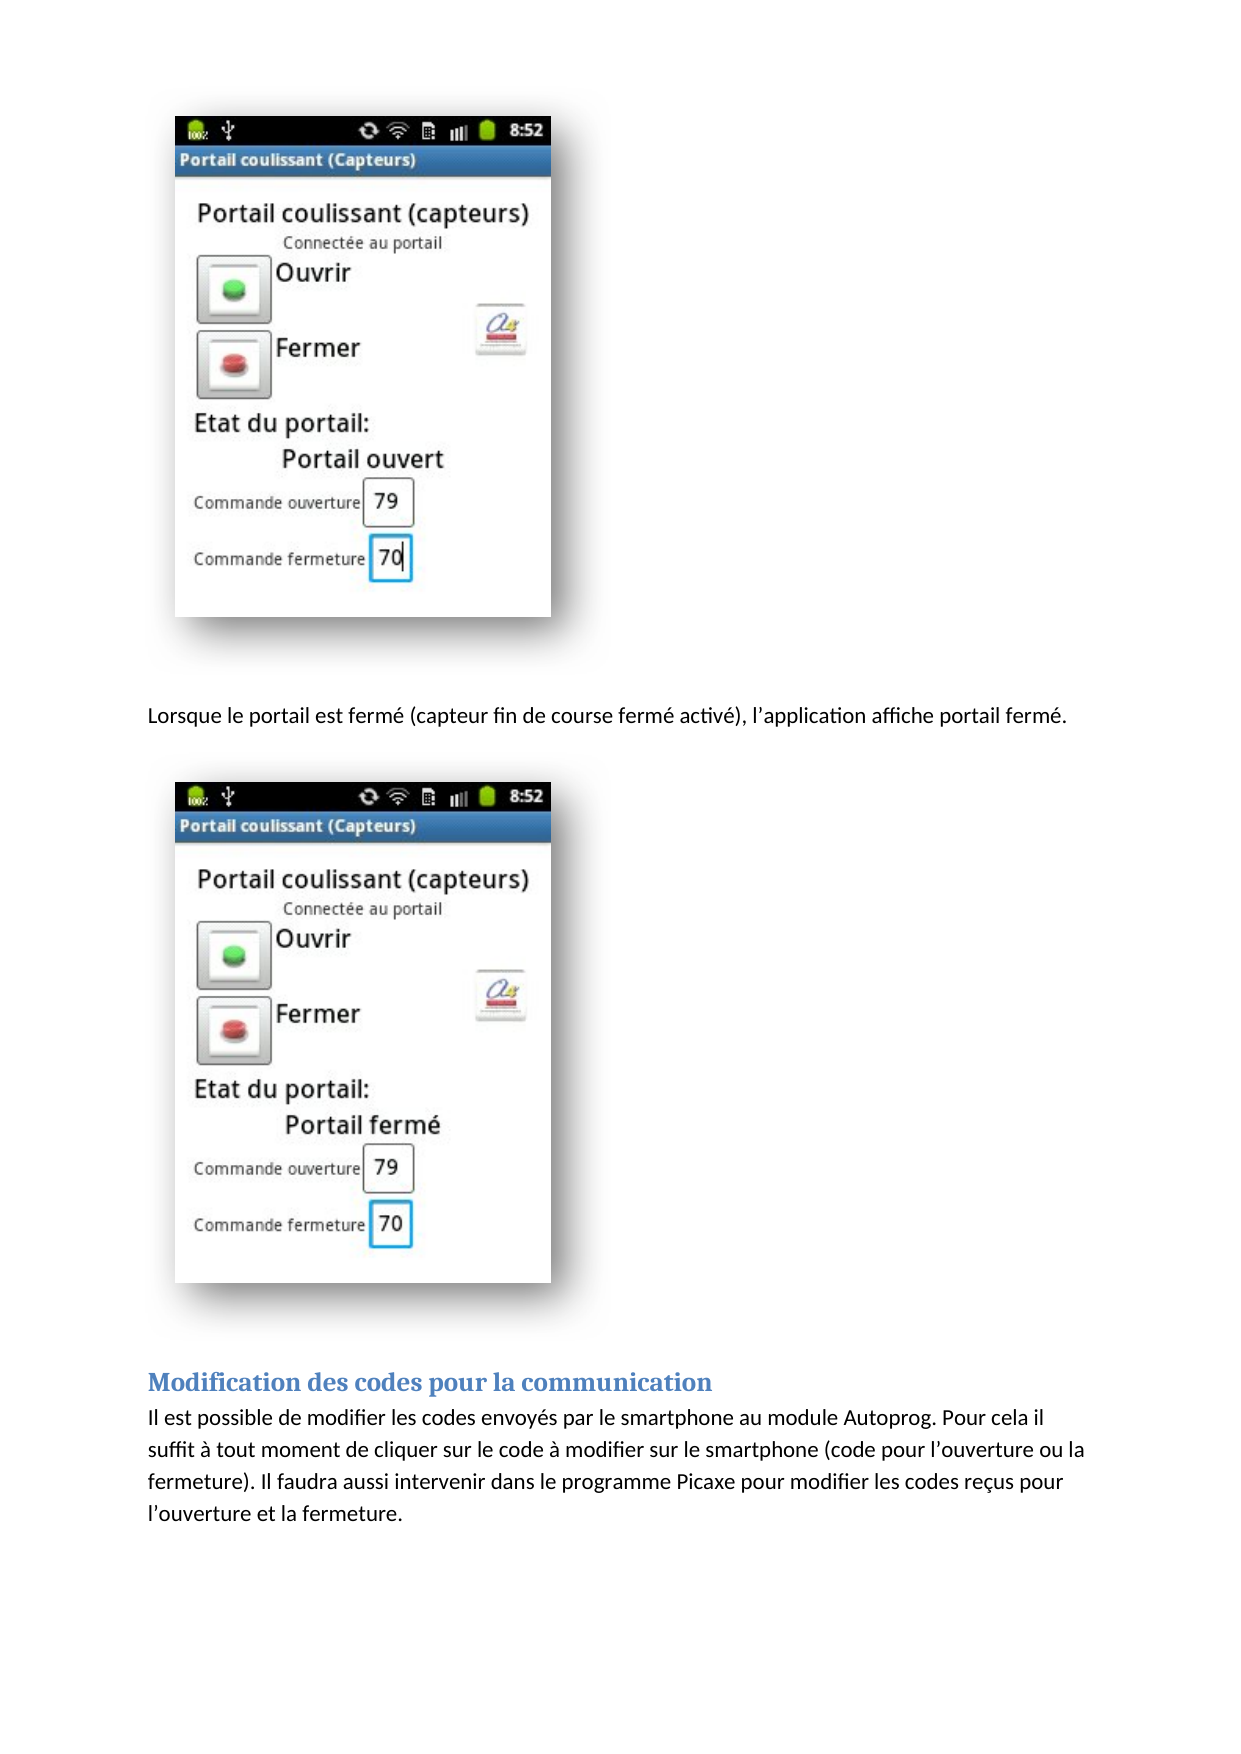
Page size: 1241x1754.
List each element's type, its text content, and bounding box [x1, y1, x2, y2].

subtitle Modification des codes pour la communication [148, 1367, 1093, 1398]
text Lorsque le portail est fermé (capteur fin de course fermé activé), l’application affiche portail fermé. [148, 701, 1093, 729]
text Il est possible de modifier les codes envoyés par le smartphone au module Autoprog. Pour cela il suffit à tout moment de cliquer sur le code à modifier sur le smartphone (code pour l’ouverture ou la fermeture). Il faudra aussi intervenir dans le programme Picaxe pour modifier les codes reçus pour l’ouverture et la fermeture. [148, 1403, 1093, 1527]
picture [175, 116, 551, 617]
picture [175, 782, 551, 1283]
